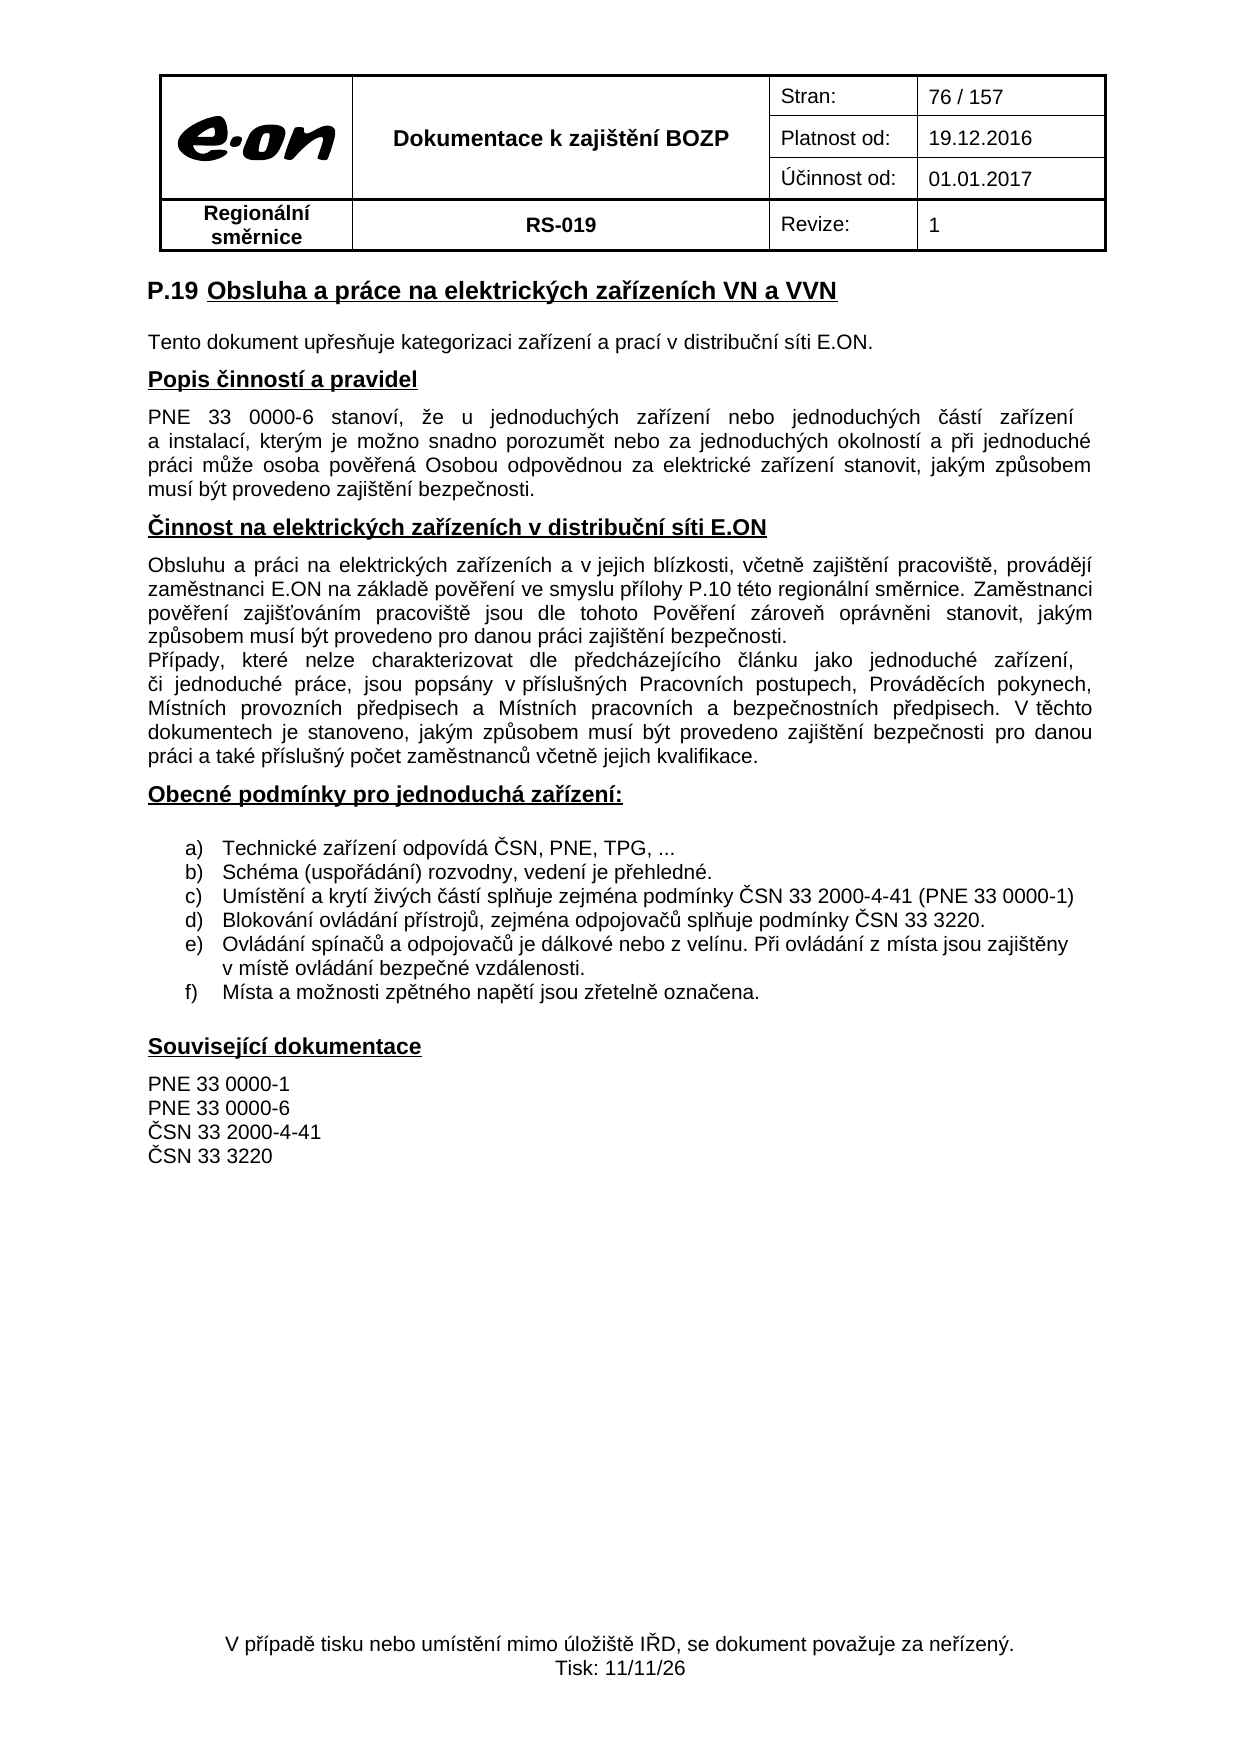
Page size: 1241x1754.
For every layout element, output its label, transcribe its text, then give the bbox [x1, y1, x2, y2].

title Související dokumentace [148, 1033, 1092, 1059]
title Činnost na elektrických zařízeních v distribuční síti E.ON [148, 513, 1092, 540]
text PNE 33 0000-6 [148, 1096, 1092, 1120]
title Popis činností a pravidel [148, 366, 1092, 393]
list Technické zařízení odpovídá ČSN, PNE, TPG, ... [185, 836, 1092, 860]
text Obsluha a práce na elektrických zařízeních VN a VVN [147, 276, 1092, 305]
list Ovládání spínačů a odpojovačů je dálkové nebo z velínu. Při ovládání z místa jsou zajištěny v místě ovládání bezpečné vzdálenosti. [185, 932, 1092, 980]
list Blokování ovládání přístrojů, zejména odpojovačů splňuje podmínky ČSN 33 3220. [185, 908, 1092, 932]
text PNE 33 0000-6 stanoví, že u jednoduchých zařízení nebo jednoduchých částí zařízení a instalací, kterým je možno snadno porozumět nebo za jednoduchých okolností a při jednoduché práci může osoba pověřená Osobou odpovědnou za elektrické zařízení stanovit, jakým způsobem musí být provedeno zajištění bezpečnosti. [148, 405, 1092, 501]
text PNE 33 0000-1 [148, 1072, 1092, 1096]
text Případy, které nelze charakterizovat dle předcházejícího článku jako jednoduché zařízení, či jednoduché práce, jsou popsány v příslušných Pracovních postupech, Prováděcích pokynech, Místních provozních předpisech a Místních pracovních a bezpečnostních předpisech. V těchto dokumentech je stanoveno, jakým způsobem musí být provedeno zajištění bezpečnosti pro danou práci a také příslušný počet zaměstnanců včetně jejich kvalifikace. [148, 648, 1092, 768]
title Obecné podmínky pro jednoduchá zařízení: [148, 781, 1092, 807]
list Umístění a krytí živých částí splňuje zejména podmínky ČSN 33 2000-4-41 (PNE 33 0000-1) [185, 884, 1107, 908]
text ČSN 33 2000-4-41 [148, 1120, 1092, 1144]
list Schéma (uspořádání) rozvodny, vedení je přehledné. [185, 860, 1092, 884]
text Obsluhu a práci na elektrických zařízeních a v jejich blízkosti, včetně zajištění pracoviště, provádějí zaměstnanci E.ON na základě pověření ve smyslu přílohy P.10 této regionální směrnice. Zaměstnanci pověření zajišťováním pracoviště jsou dle tohoto Pověření zároveň oprávněni stanovit, jakým způsobem musí být provedeno pro danou práci zajištění bezpečnosti. [148, 552, 1092, 648]
list Místa a možnosti zpětného napětí jsou zřetelně označena. [185, 980, 1092, 1004]
text Tento dokument upřesňuje kategorizaci zařízení a prací v distribuční síti E.ON. [148, 330, 1092, 354]
text ČSN 33 3220 [148, 1144, 1092, 1168]
